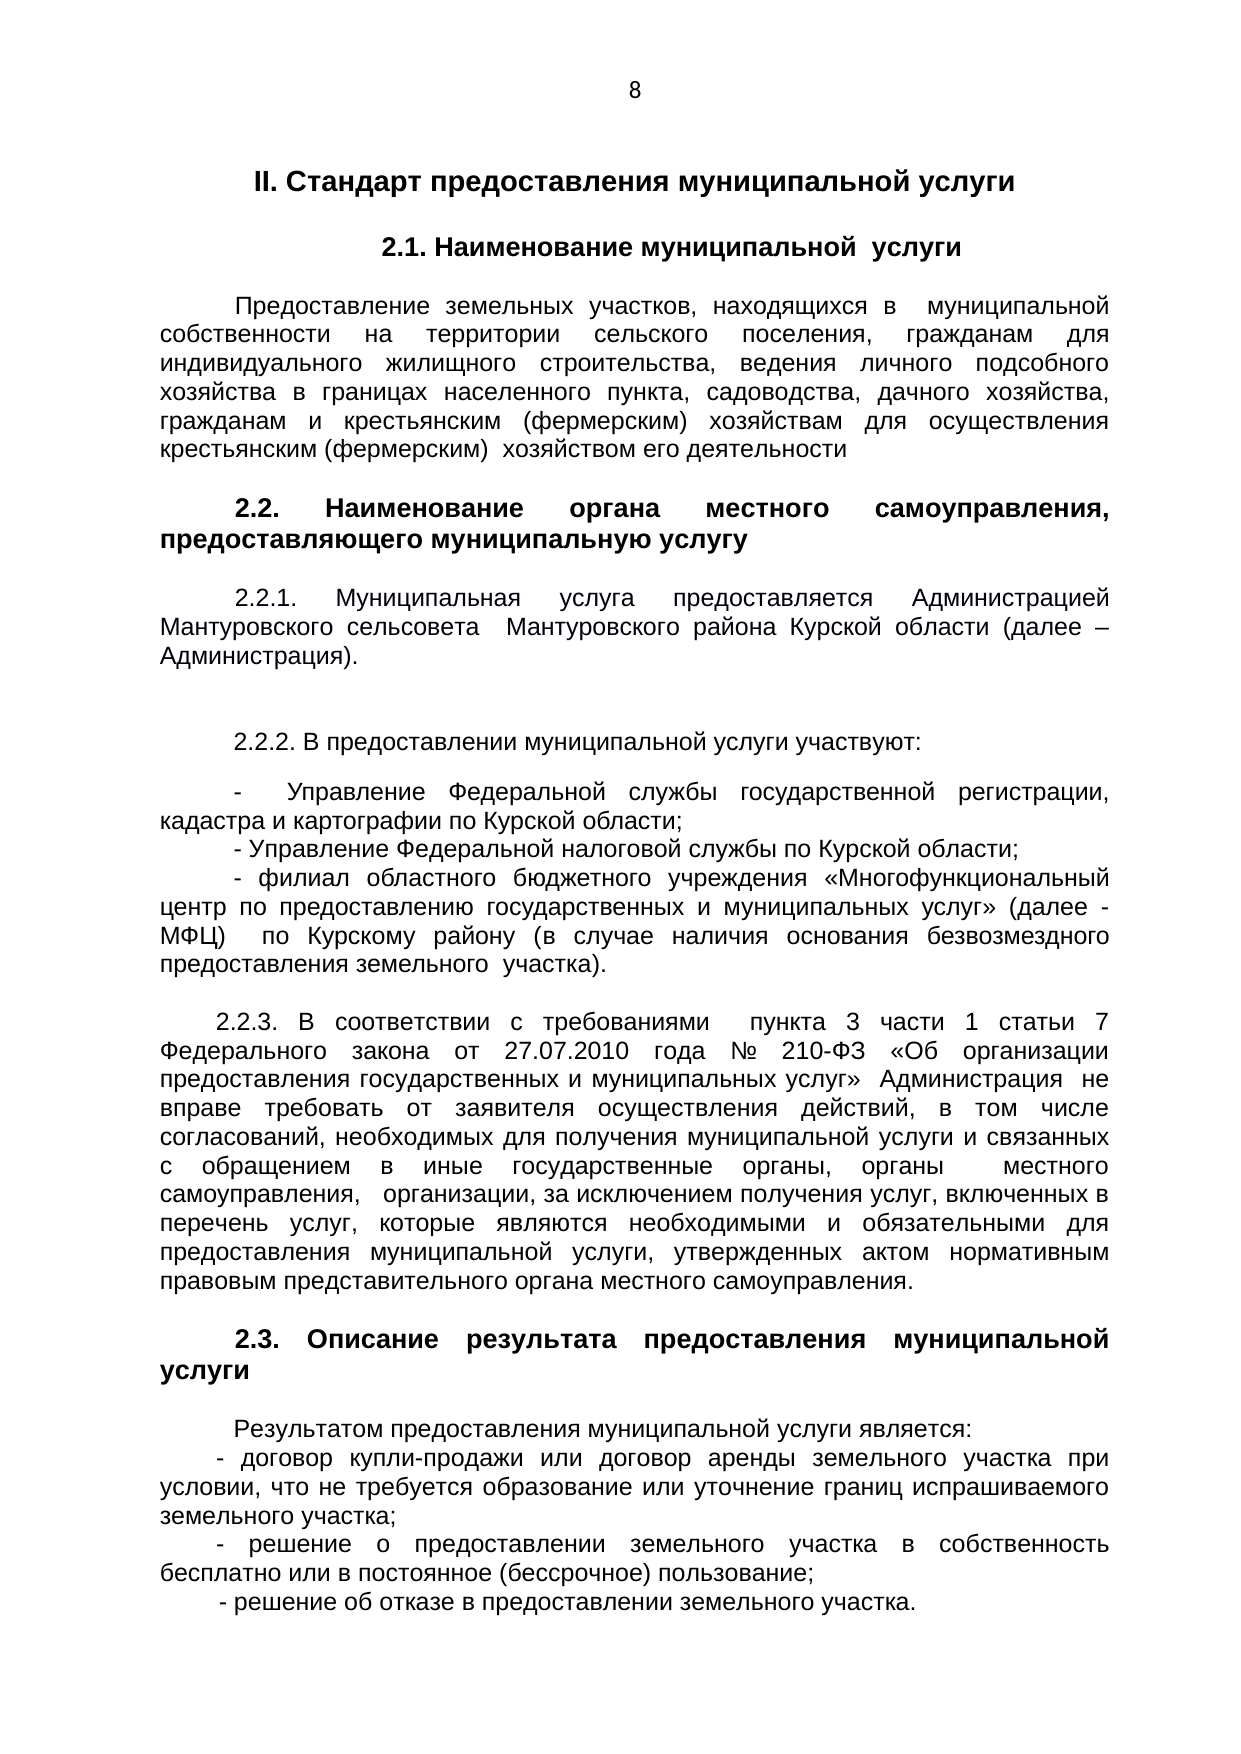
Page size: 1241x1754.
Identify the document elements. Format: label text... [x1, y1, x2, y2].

text 2.1. Наименование муниципальной услуги [159, 231, 1110, 262]
text II. Стандарт предоставления муниципальной услуги [159, 164, 1110, 197]
text 2.2.1. Муниципальная услуга предоставляется Администрацией Мантуровского сельсовета Мантуровского района Курской области (далее – Администрация). [159, 583, 1110, 669]
text 2.2.2. В предоставлении муниципальной услуги участвуют: [159, 727, 1110, 756]
text Предоставление земельных участков, находящихся в муниципальной собственности на территории сельского поселения, гражданам для индивидуального жилищного строительства, ведения личного подсобного хозяйства в границах населенного пункта, садоводства, дачного хозяйства, гражданам и крестьянским (фермерским) хозяйствам для осуществления крестьянским (фермерским) хозяйством его деятельности [159, 291, 1110, 463]
text 2.2. Наименование органа местного самоуправления, предоставляющего муниципальную услугу [159, 492, 1110, 554]
text - Управление Федеральной службы государственной регистрации, кадастра и картографии по Курской области; [159, 777, 1110, 834]
text - решение об отказе в предоставлении земельного участка. [159, 1587, 1110, 1616]
text - решение о предоставлении земельного участка в собственность бесплатно или в постоянное (бессрочное) пользование; [159, 1529, 1110, 1587]
text - филиал областного бюджетного учреждения «Многофункциональный центр по предоставлению государственных и муниципальных услуг» (далее - МФЦ) по Курскому району (в случае наличия основания безвозмездного предоставления земельного участка). [159, 863, 1110, 978]
text Результатом предоставления муниципальной услуги является: [159, 1414, 1110, 1443]
text 2.3. Описание результата предоставления муниципальной услуги [159, 1323, 1110, 1386]
text 2.2.3. В соответствии с требованиями пункта 3 части 1 статьи 7 Федерального закона от 27.07.2010 года № 210-ФЗ «Об организации предоставления государственных и муниципальных услуг» Администрация не вправе требовать от заявителя осуществления действий, в том числе согласований, необходимых для получения муниципальной услуги и связанных с обращением в иные государственные органы, органы местного самоуправления, организации, за исключением получения услуг, включенных в перечень услуг, которые являются необходимыми и обязательными для предоставления муниципальной услуги, утвержденных актом нормативным правовым представительного органа местного самоуправления. [159, 1007, 1110, 1294]
text - Управление Федеральной налоговой службы по Курской области; [159, 834, 1110, 863]
text - договор купли-продажи или договор аренды земельного участка при условии, что не требуется образование или уточнение границ испрашиваемого земельного участка; [159, 1443, 1110, 1529]
